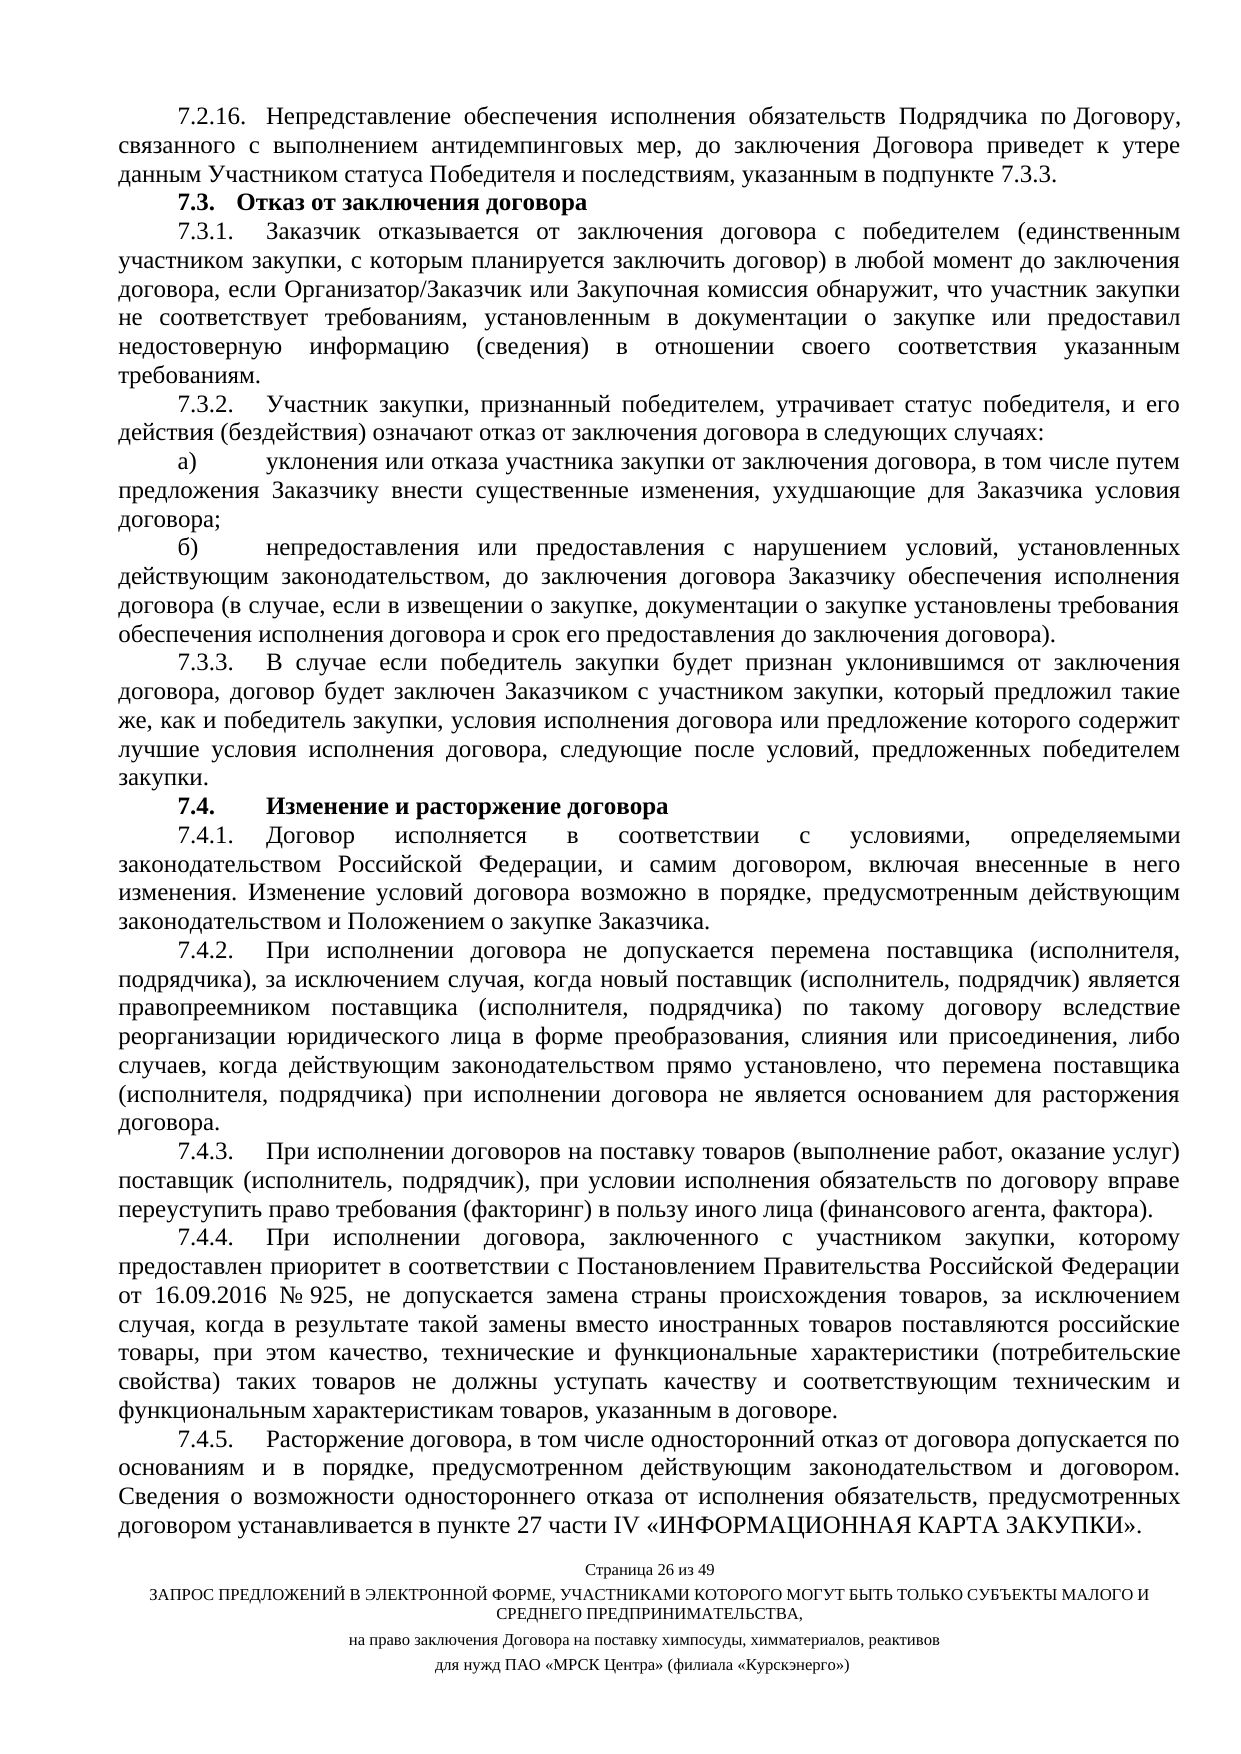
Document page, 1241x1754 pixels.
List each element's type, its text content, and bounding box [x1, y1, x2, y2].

list Участник закупки, признанный победителем, утрачивает статус победителя, и его действия (бездействия) означают отказ от заключения договора в следующих случаях: [118, 389, 1181, 446]
subtitle Расторжение договора, в том числе односторонний отказ от договора допускается по основаниям и в порядке, предусмотренном действующим законодательством и договором. Сведения о возможности одностороннего отказа от исполнения обязательств, предусмотренных договором устанавливается в пункте 27 части IV «ИНФОРМАЦИОННАЯ КАРТА ЗАКУПКИ». [118, 1424, 1181, 1539]
subtitle Отказ от заключения договора [118, 187, 1181, 216]
list В случае если победитель закупки будет признан уклонившимся от заключения договора, договор будет заключен Заказчиком с участником закупки, который предложил такие же, как и победитель закупки, условия исполнения договора или предложение которого содержит лучшие условия исполнения договора, следующие после условий, предложенных победителем закупки. [118, 647, 1181, 791]
subtitle Изменение и расторжение договора [118, 791, 1181, 820]
subtitle Непредставление обеспечения исполнения обязательств Подрядчика по Договору, связанного с выполнением антидемпинговых мер, до заключения Договора приведет к утере данным Участником статуса Победителя и последствиям, указанным в подпункте 7.3.3. [118, 101, 1181, 187]
subtitle При исполнении договоров на поставку товаров (выполнение работ, оказание услуг) поставщик (исполнитель, подрядчик), при условии исполнения обязательств по договору вправе переуступить право требования (факторинг) в пользу иного лица (финансового агента, фактора). [118, 1136, 1181, 1222]
subtitle При исполнении договора, заключенного с участником закупки, которому предоставлен приоритет в соответствии с Постановлением Правительства Российской Федерации от 16.09.2016 № 925, не допускается замена страны происхождения товаров, за исключением случая, когда в результате такой замены вместо иностранных товаров поставляются российские товары, при этом качество, технические и функциональные характеристики (потребительские свойства) таких товаров не должны уступать качеству и соответствующим техническим и функциональным характеристикам товаров, указанным в договоре. [118, 1222, 1181, 1424]
subtitle При исполнении договора не допускается перемена поставщика (исполнителя, подрядчика), за исключением случая, когда новый поставщик (исполнитель, подрядчик) является правопреемником поставщика (исполнителя, подрядчика) по такому договору вследствие реорганизации юридического лица в форме преобразования, слияния или присоединения, либо случаев, когда действующим законодательством прямо установлено, что перемена поставщика (исполнителя, подрядчика) при исполнении договора не является основанием для расторжения договора. [118, 935, 1181, 1136]
subtitle Договор исполняется в соответствии с условиями, определяемыми законодательством Российской Федерации, и самим договором, включая внесенные в него изменения. Изменение условий договора возможно в порядке, предусмотренным действующим законодательством и Положением о закупке Заказчика. [118, 820, 1181, 935]
list Заказчик отказывается от заключения договора с победителем (единственным участником закупки, с которым планируется заключить договор) в любой момент до заключения договора, если Организатор/Заказчик или Закупочная комиссия обнаружит, что участник закупки не соответствует требованиям, установленным в документации о закупке или предоставил недостоверную информацию (сведения) в отношении своего соответствия указанным требованиям. [118, 216, 1181, 389]
list непредоставления или предоставления с нарушением условий, установленных действующим законодательством, до заключения договора Заказчику обеспечения исполнения договора (в случае, если в извещении о закупке, документации о закупке установлены требования обеспечения исполнения договора и срок его предоставления до заключения договора). [118, 532, 1181, 647]
list уклонения или отказа участника закупки от заключения договора, в том числе путем предложения Заказчику внести существенные изменения, ухудшающие для Заказчика условия договора; [118, 446, 1181, 532]
